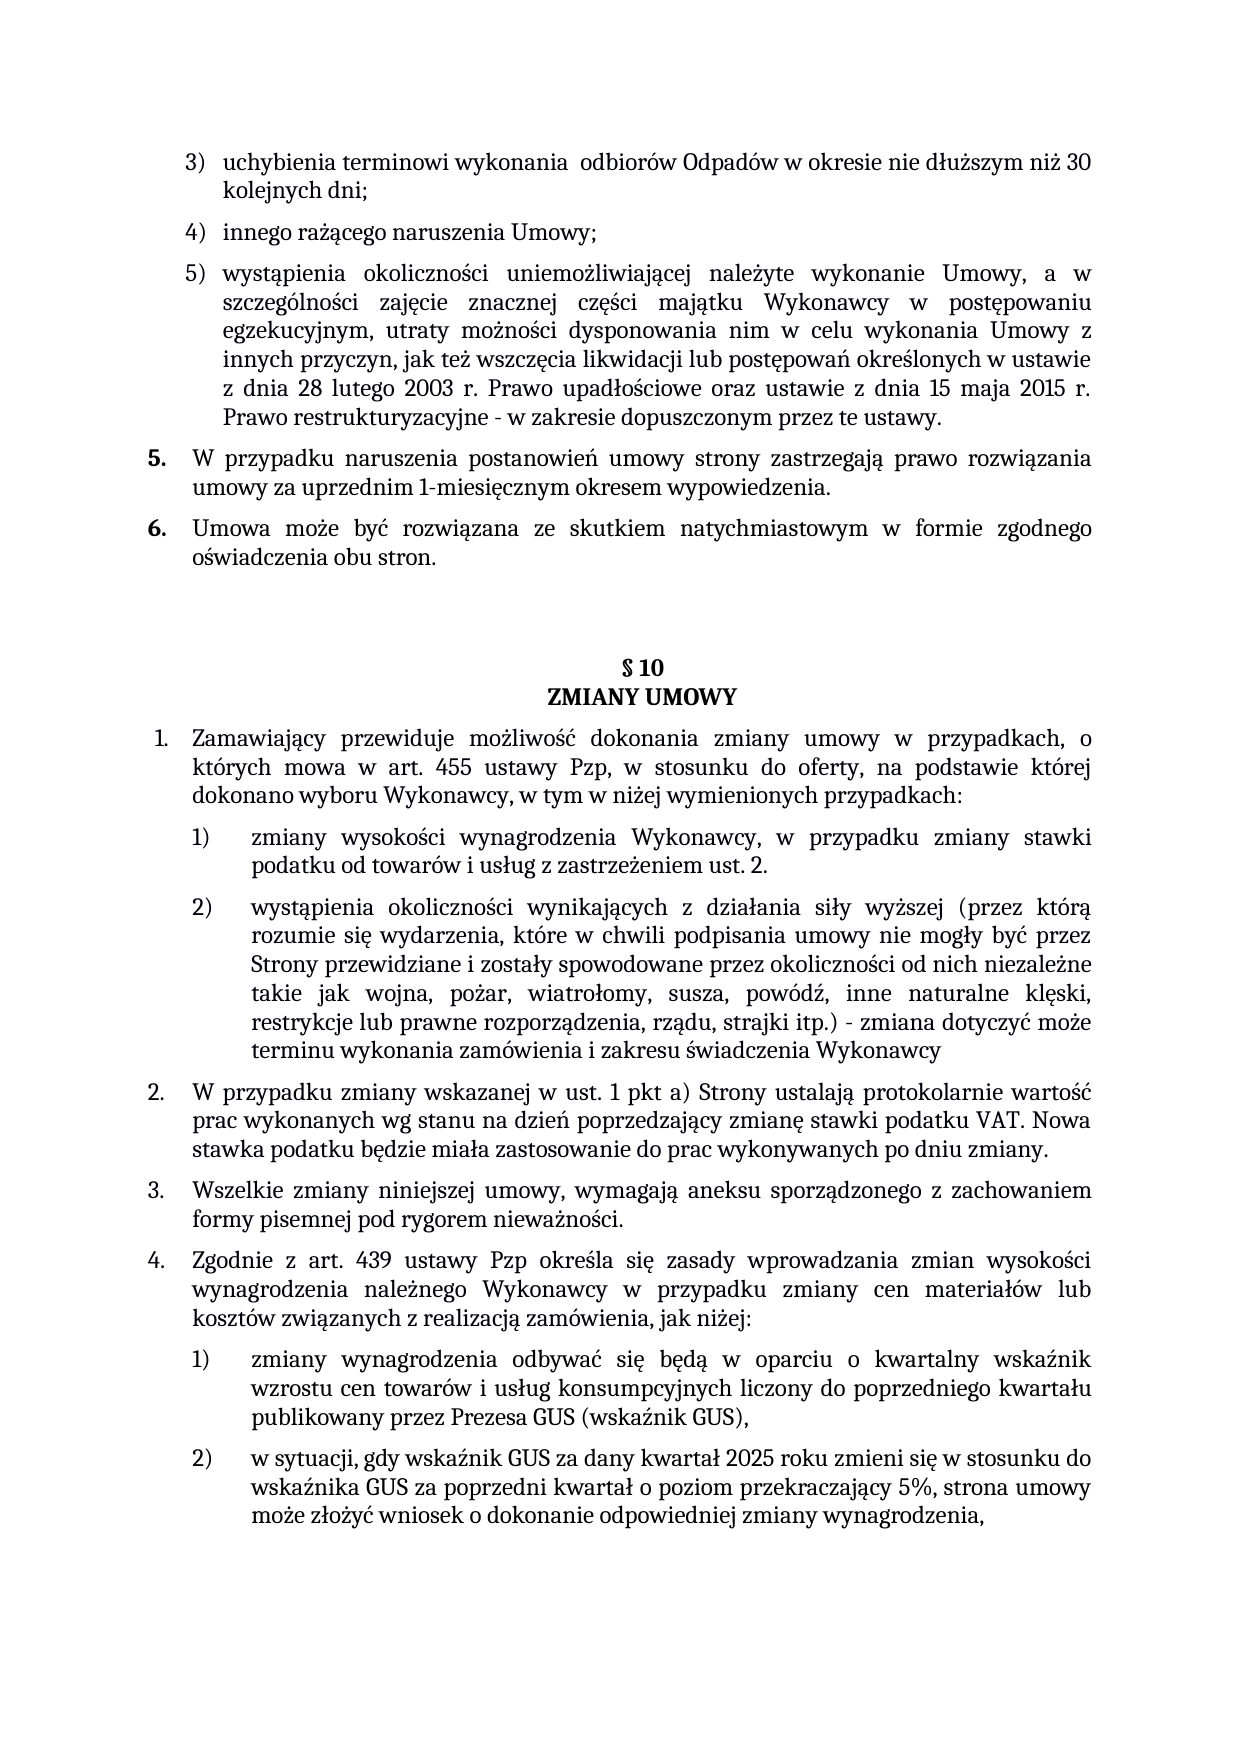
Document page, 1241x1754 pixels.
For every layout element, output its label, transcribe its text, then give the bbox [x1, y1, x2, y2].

list Zgodnie z art. 439 ustawy Pzp określa się zasady wprowadzania zmian wysokości wynagrodzenia należnego Wykonawcy w przypadku zmiany cen materiałów lub kosztów związanych z realizacją zamówienia, jak niżej: [148, 1246, 1093, 1333]
list wystąpienia okoliczności wynikających z działania siły wyższej (przez którą rozumie się wydarzenia, które w chwili podpisania umowy nie mogły być przez Strony przewidziane i zostały spowodowane przez okoliczności od nich niezależne takie jak wojna, pożar, wiatrołomy, susza, powódź, inne naturalne klęski, restrykcje lub prawne rozporządzenia, rządu, strajki itp.) - zmiana dotyczyć może terminu wykonania zamówienia i zakresu świadczenia Wykonawcy [192, 893, 1093, 1065]
list wystąpienia okoliczności uniemożliwiającej należyte wykonanie Umowy, a w szczególności zajęcie znacznej części majątku Wykonawcy w postępowaniu egzekucyjnym, utraty możności dysponowania nim w celu wykonania Umowy z innych przyczyn, jak też wszczęcia likwidacji lub postępowań określonych w ustawie z dnia 28 lutego 2003 r. Prawo upadłościowe oraz ustawie z dnia 15 maja 2015 r. Prawo restrukturyzacyjne - w zakresie dopuszczonym przez te ustawy. [185, 259, 1093, 431]
list Wszelkie zmiany niniejszej umowy, wymagają aneksu sporządzonego z zachowaniem formy pisemnej pod rygorem nieważności. [148, 1176, 1093, 1234]
text § 10 [192, 654, 1093, 683]
list Umowa może być rozwiązana ze skutkiem natychmiastowym w formie zgodnego oświadczenia obu stron. [148, 514, 1093, 571]
list zmiany wysokości wynagrodzenia Wykonawcy, w przypadku zmiany stawki podatku od towarów i usług z zastrzeżeniem ust. 2. [192, 823, 1093, 880]
list innego rażącego naruszenia Umowy; [185, 218, 1093, 246]
text 2) w sytuacji, gdy wskaźnik GUS za dany kwartał 2025 roku zmieni się w stosunku do wskaźnika GUS za poprzedni kwartał o poziom przekraczający 5%, strona umowy może złożyć wniosek o dokonanie odpowiedniej zmiany wynagrodzenia, [192, 1444, 1093, 1530]
list uchybienia terminowi wykonania odbiorów Odpadów w okresie nie dłuższym niż 30 kolejnych dni; [185, 148, 1093, 205]
text 1) zmiany wynagrodzenia odbywać się będą w oparciu o kwartalny wskaźnik wzrostu cen towarów i usług konsumpcyjnych liczony do poprzedniego kwartału publikowany przez Prezesa GUS (wskaźnik GUS), [192, 1345, 1093, 1431]
list W przypadku naruszenia postanowień umowy strony zastrzegają prawo rozwiązania umowy za uprzednim 1-miesięcznym okresem wypowiedzenia. [148, 444, 1093, 501]
list W przypadku zmiany wskazanej w ust. 1 pkt a) Strony ustalają protokolarnie wartość prac wykonanych wg stanu na dzień poprzedzający zmianę stawki podatku VAT. Nowa stawka podatku będzie miała zastosowanie do prac wykonywanych po dniu zmiany. [148, 1078, 1093, 1164]
list Zamawiający przewiduje możliwość dokonania zmiany umowy w przypadkach, o których mowa w art. 455 ustawy Pzp, w stosunku do oferty, na podstawie której dokonano wyboru Wykonawcy, w tym w niżej wymienionych przypadkach: [154, 724, 1093, 810]
text Zmiany umowy [192, 683, 1093, 711]
